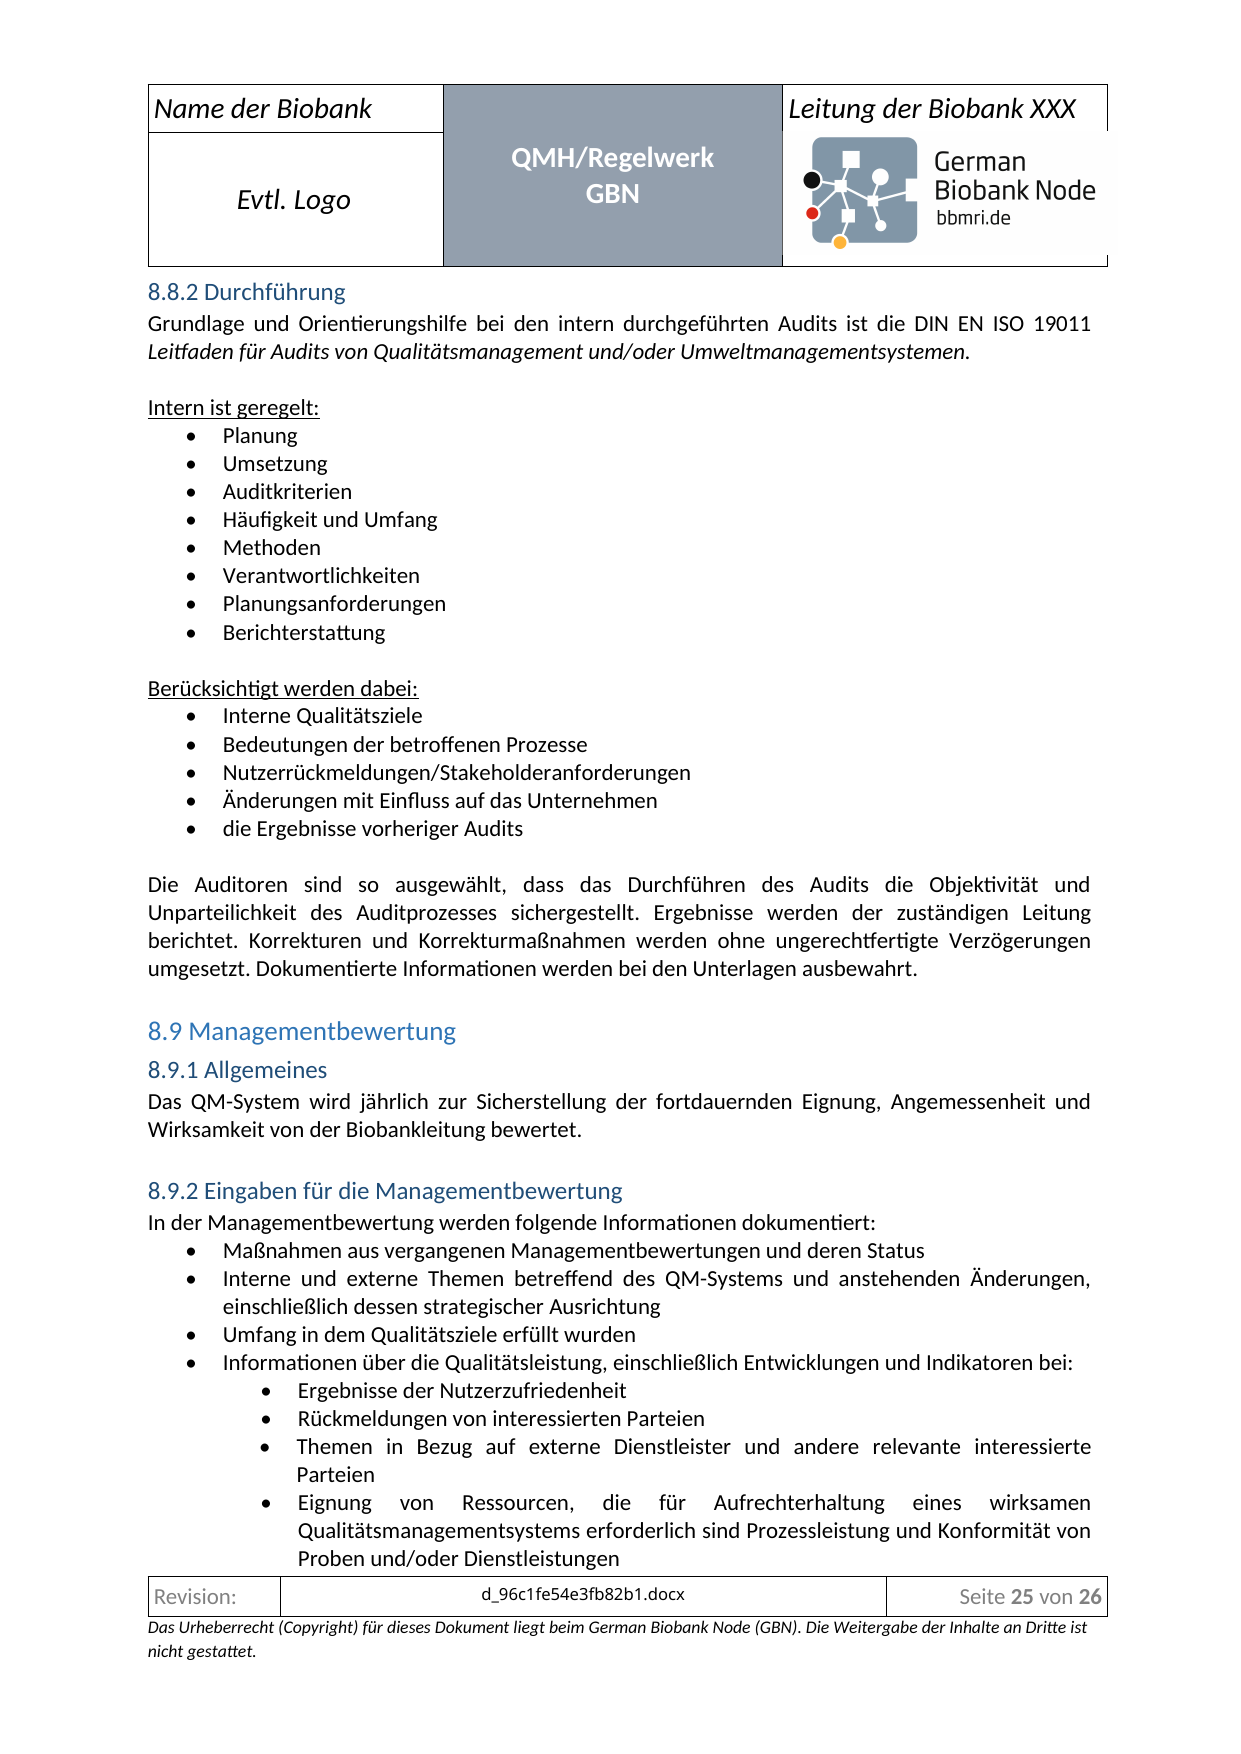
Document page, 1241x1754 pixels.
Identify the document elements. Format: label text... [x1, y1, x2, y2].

text In der Managementbewertung werden folgende Informationen dokumentiert: [148, 1208, 1093, 1236]
list Eignung von Ressourcen, die für Aufrechterhaltung eines wirksamen Qualitätsmanagementsystems erforderlich sind Prozessleistung und Konformität von Proben und/oder Dienstleistungen [260, 1488, 1093, 1572]
text Berücksichtigt werden dabei: [148, 674, 1093, 702]
text Intern ist geregelt: [148, 393, 1093, 421]
text Das QM-System wird jährlich zur Sicherstellung der fortdauernden Eignung, Angemessenheit und Wirksamkeit von der Biobankleitung bewertet. [148, 1087, 1093, 1143]
subtitle 8.8.2 Durchführung [148, 276, 1093, 307]
list Umsetzung [185, 449, 1093, 477]
subtitle 8.9.2 Eingaben für die Managementbewertung [148, 1175, 1093, 1206]
list Häufigkeit und Umfang [185, 506, 1093, 533]
list Interne und externe Themen betreffend des QM-Systems und anstehenden Änderungen, einschließlich dessen strategischer Ausrichtung [185, 1264, 1093, 1320]
picture [782, 131, 1118, 255]
list Nutzerrückmeldungen/Stakeholderanforderungen [185, 758, 1093, 786]
list Berichterstattung [185, 618, 1093, 646]
subtitle 8.9 Managementbewertung [148, 1014, 1093, 1047]
list Informationen über die Qualitätsleistung, einschließlich Entwicklungen und Indikatoren bei: [185, 1348, 1093, 1376]
list Änderungen mit Einfluss auf das Unternehmen [185, 786, 1093, 814]
list Verantwortlichkeiten [185, 562, 1093, 589]
list Umfang in dem Qualitätsziele erfüllt wurden [185, 1320, 1093, 1348]
text Die Auditoren sind so ausgewählt, dass das Durchführen des Audits die Objektivität und Unparteilichkeit des Auditprozesses sichergestellt. Ergebnisse werden der zuständigen Leitung berichtet. Korrekturen und Korrekturmaßnahmen werden ohne ungerechtfertigte Verzögerungen umgesetzt. Dokumentierte Informationen werden bei den Unterlagen ausbewahrt. [148, 870, 1093, 982]
list Methoden [185, 533, 1093, 562]
list Planungsanforderungen [185, 589, 1093, 618]
list Ergebnisse der Nutzerzufriedenheit [260, 1376, 1093, 1404]
list Maßnahmen aus vergangenen Managementbewertungen und deren Status [185, 1236, 1093, 1264]
text Grundlage und Orientierungshilfe bei den intern durchgeführten Audits ist die DIN EN ISO 19011 Leitfaden für Audits von Qualitätsmanagement und/oder Umweltmanagementsystemen. [148, 309, 1093, 365]
list Auditkriterien [185, 477, 1093, 506]
list Bedeutungen der betroffenen Prozesse [185, 730, 1093, 758]
list Themen in Bezug auf externe Dienstleister und andere relevante interessierte Parteien [259, 1432, 1093, 1488]
list Planung [185, 421, 1093, 449]
subtitle 8.9.1 Allgemeines [148, 1054, 1093, 1084]
list die Ergebnisse vorheriger Audits [185, 814, 1093, 842]
list Rückmeldungen von interessierten Parteien [260, 1404, 1093, 1432]
list Interne Qualitätsziele [185, 702, 1093, 730]
